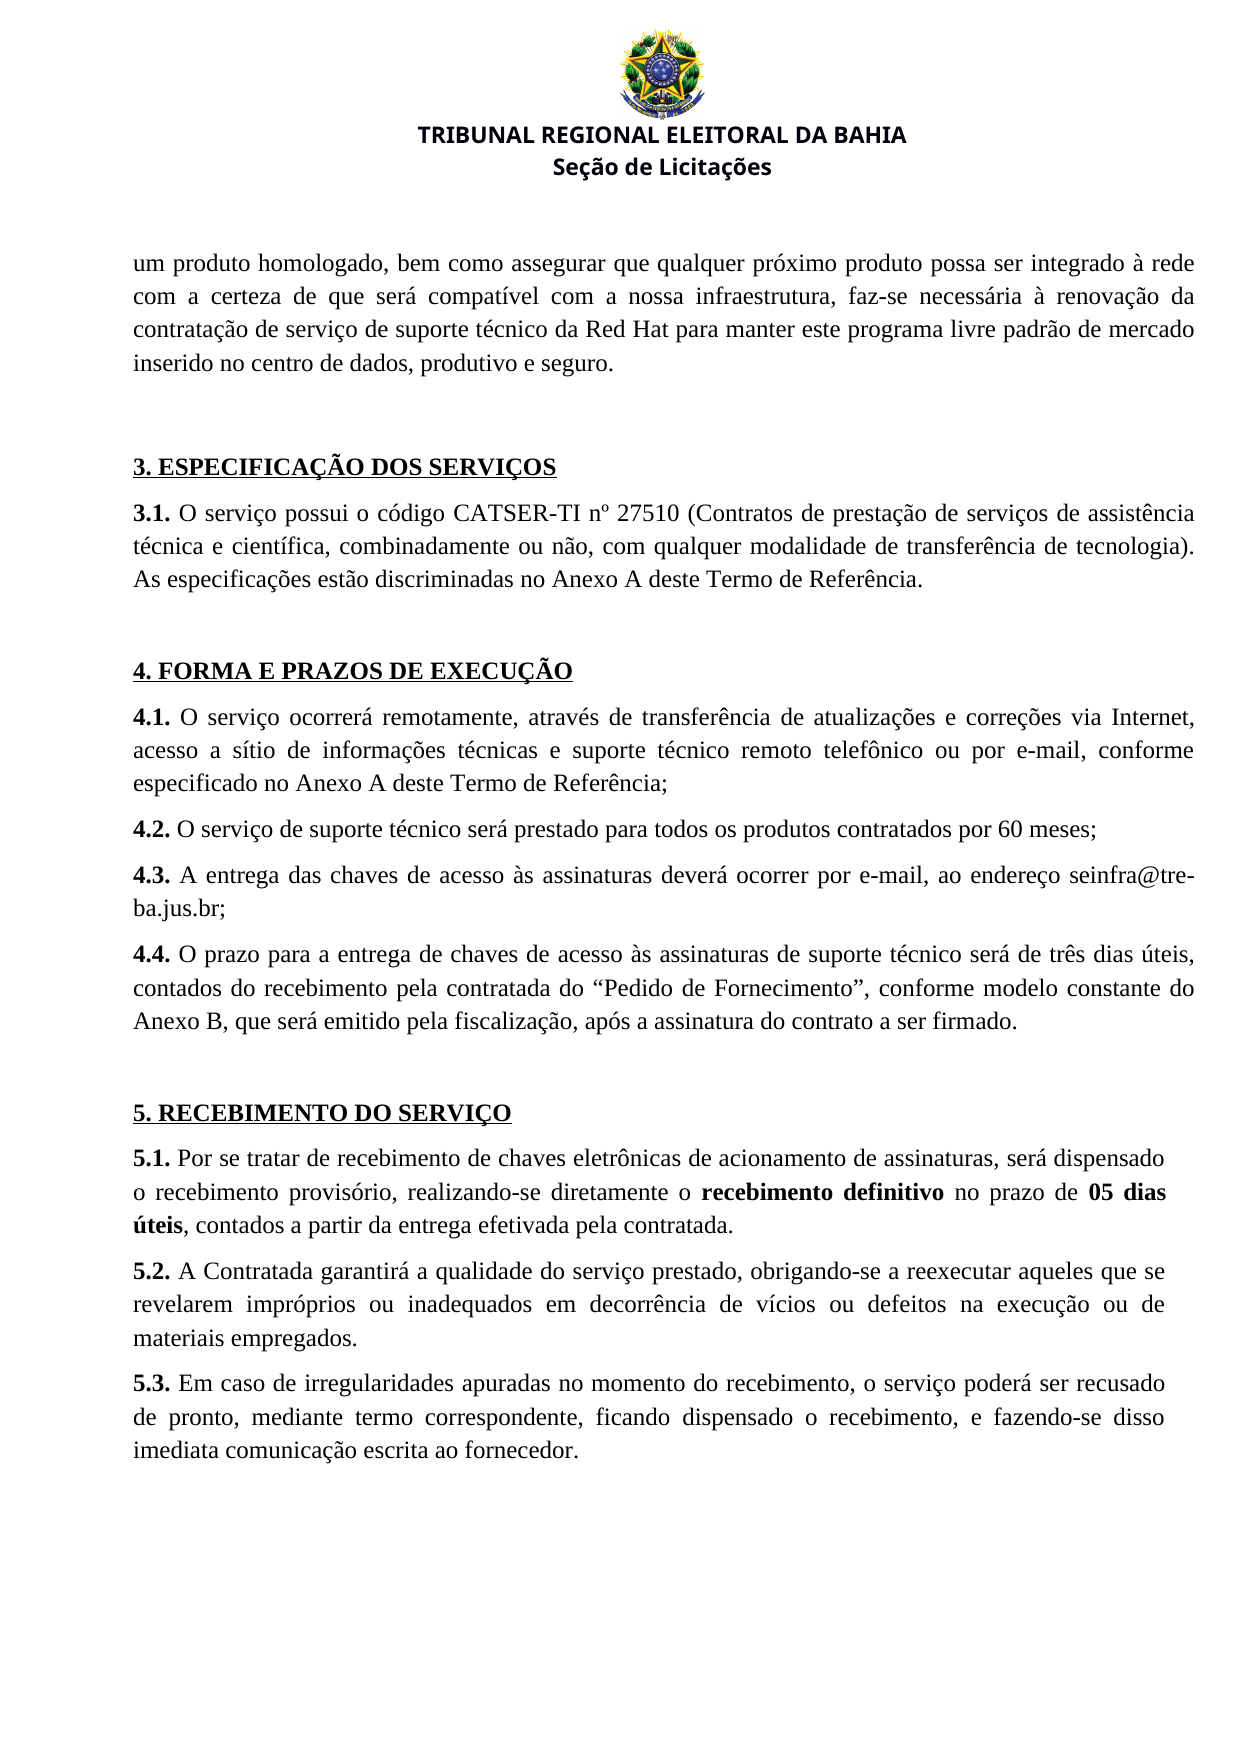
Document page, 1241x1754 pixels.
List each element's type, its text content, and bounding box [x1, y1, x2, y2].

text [133, 244, 1196, 378]
text 5. RECEBIMENTO DO SERVIÇO [133, 1094, 1166, 1128]
text 4.3. A entrega das chaves de acesso às assinaturas deverá ocorrer por e-mail, ao endereço seinfra@tre-ba.jus.br; [133, 857, 1196, 923]
text 5.2. A Contratada garantirá a qualidade do serviço prestado, obrigando-se a reexecutar aqueles que se revelarem impróprios ou inadequados em decorrência de vícios ou defeitos na execução ou de materiais empregados. [133, 1253, 1166, 1353]
text 5.1. Por se tratar de recebimento de chaves eletrônicas de acionamento de assinaturas, será dispensado o recebimento provisório, realizando-se diretamente o recebimento definitivo no prazo de 05 dias úteis, contados a partir da entrega efetivada pela contratada. [133, 1140, 1166, 1240]
text 4.2. O serviço de suporte técnico será prestado para todos os produtos contratados por 60 meses; [133, 811, 1196, 844]
text 4.1. O serviço ocorrerá remotamente, através de transferência de atualizações e correções via Internet, acesso a sítio de informações técnicas e suporte técnico remoto telefônico ou por e-mail, conforme especificado no Anexo A deste Termo de Referência; [133, 698, 1196, 798]
text 5.3. Em caso de irregularidades apuradas no momento do recebimento, o serviço poderá ser recusado de pronto, mediante termo correspondente, ficando dispensado o recebimento, e fazendo-se disso imediata comunicação escrita ao fornecedor. [133, 1365, 1166, 1465]
text 3. ESPECIFICAÇÃO DOS SERVIÇOS [133, 448, 1166, 482]
text 4.4. O prazo para a entrega de chaves de acesso às assinaturas de suporte técnico será de três dias úteis, contados do recebimento pela contratada do “Pedido de Fornecimento”, conforme modelo constante do Anexo B, que será emitido pela fiscalização, após a assinatura do contrato a ser firmado. [133, 936, 1196, 1036]
text 3.1. O serviço possui o código CATSER-TI nº 27510 (Contratos de prestação de serviços de assistência técnica e científica, combinadamente ou não, com qualquer modalidade de transferência de tecnologia). As especificações estão discriminadas no Anexo A deste Termo de Referência. [133, 494, 1196, 594]
text 4. FORMA E PRAZOS DE EXECUÇÃO [133, 653, 1166, 686]
